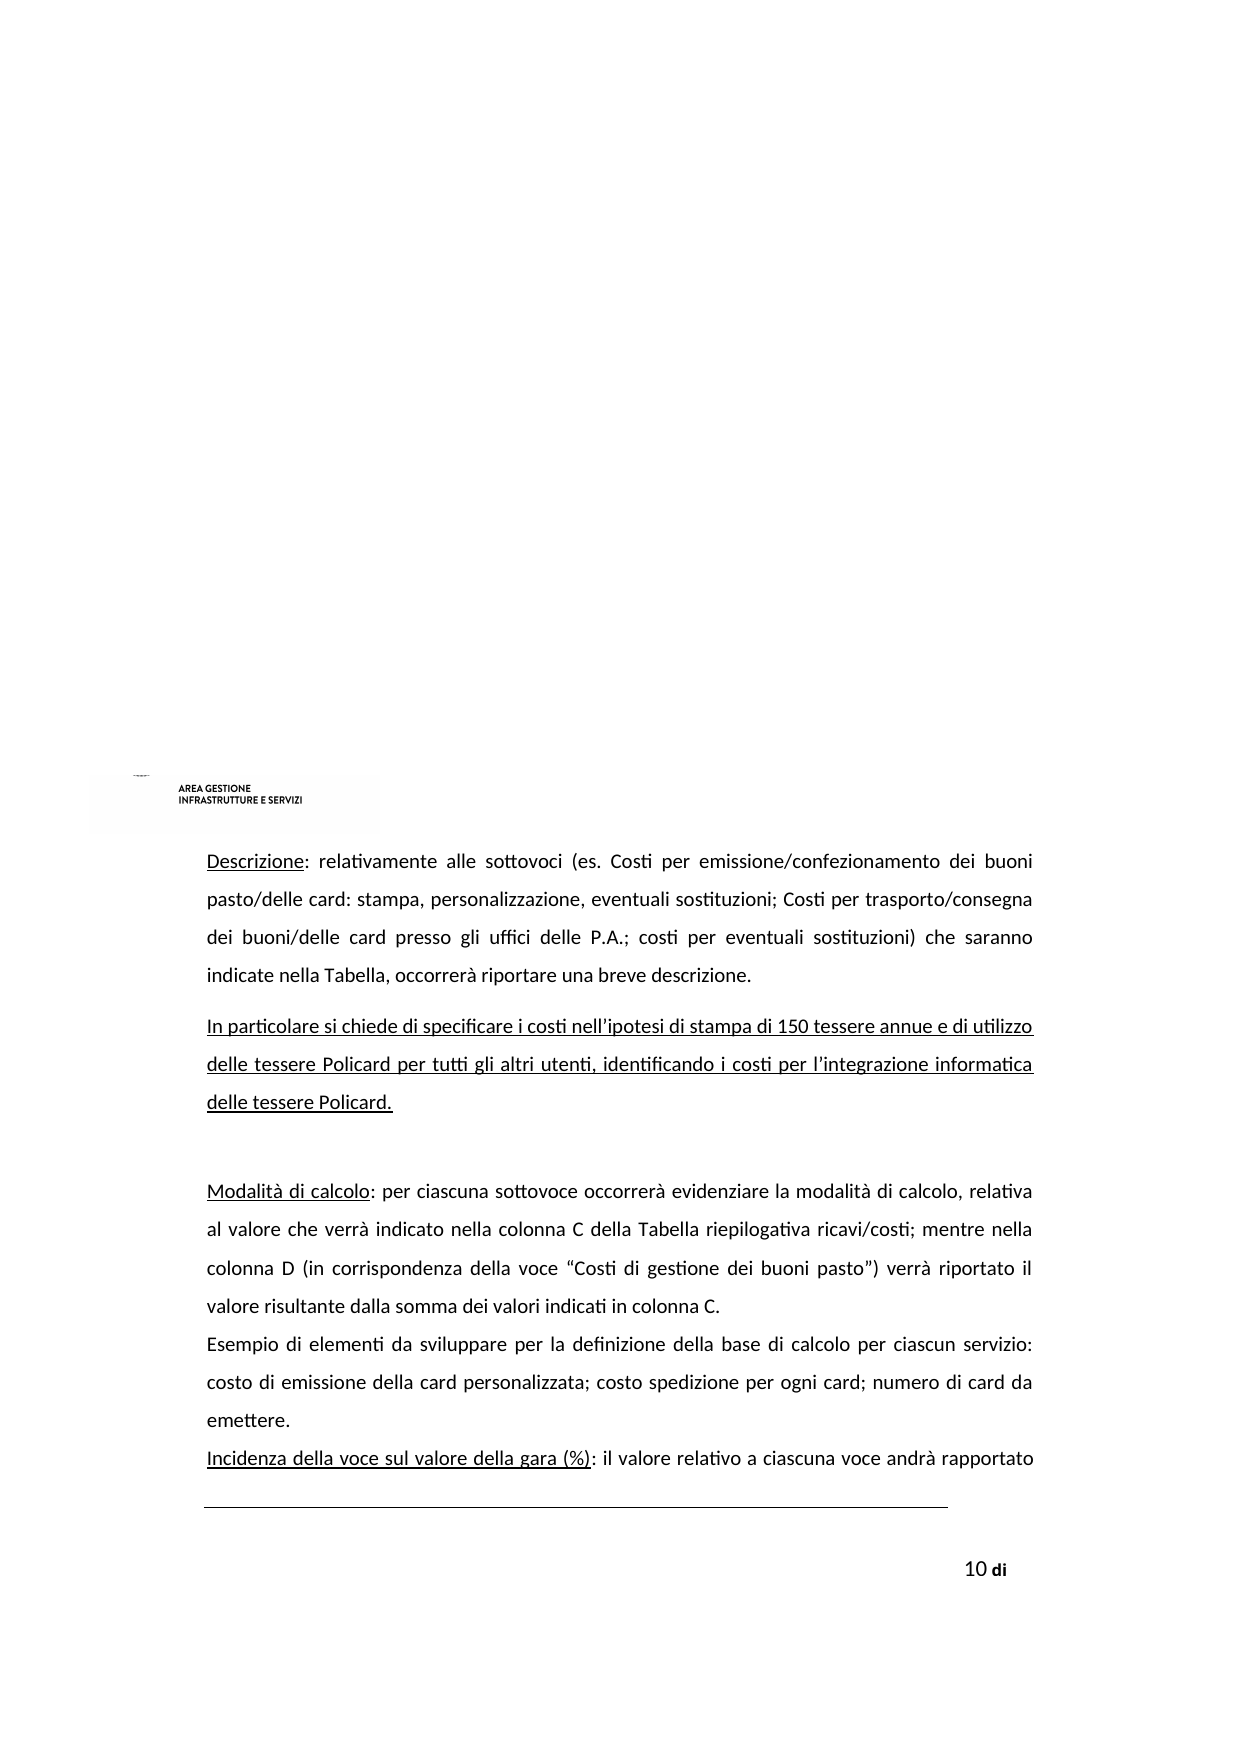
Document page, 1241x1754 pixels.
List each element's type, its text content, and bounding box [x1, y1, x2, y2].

text Descrizione: relativamente alle sottovoci (es. Costi per emissione/confezionamento dei buoni pasto/delle card: stampa, personalizzazione, eventuali sostituzioni; Costi per trasporto/consegna dei buoni/delle card presso gli uffici delle P.A.; costi per eventuali sostituzioni) che saranno indicate nella Tabella, occorrerà riportare una breve descrizione. [207, 848, 1034, 988]
text Incidenza della voce sul valore della gara (%): il valore relativo a ciascuna voce andrà rapportato al massimale di gara. La percentuale così ottenuta andrà riportata nella colonna E. [207, 1446, 1035, 1471]
picture [89, 775, 380, 834]
text In particolare si chiede di specificare i costi nell’ipotesi di stampa di 150 tessere annue e di utilizzo delle tessere Policard per tutti gli altri utenti, identificando i costi per l’integrazione informatica delle tessere Policard. [207, 1074, 1034, 1115]
text Esempio di elementi da sviluppare per la definizione della base di calcolo per ciascun servizio: costo di emissione della card personalizzata; costo spedizione per ogni card; numero di card da emettere. [207, 1331, 1034, 1433]
text In particolare si chiede di specificare i costi nell’ipotesi di stampa di 150 tessere annue e di utilizzo delle tessere Policard per tutti gli altri utenti, identificando i costi per l’integrazione informatica delle tessere Policard. [207, 1013, 1034, 1035]
text In particolare si chiede di specificare i costi nell’ipotesi di stampa di 150 tessere annue e di utilizzo delle tessere Policard per tutti gli altri utenti, identificando i costi per l’integrazione informatica delle tessere Policard. [207, 1036, 1034, 1073]
text Modalità di calcolo: per ciascuna sottovoce occorrerà evidenziare la modalità di calcolo, relativa al valore che verrà indicato nella colonna C della Tabella riepilogativa ricavi/costi; mentre nella colonna D (in corrispondenza della voce “Costi di gestione dei buoni pasto”) verrà riportato il valore risultante dalla somma dei valori indicati in colonna C. [207, 1178, 1034, 1318]
